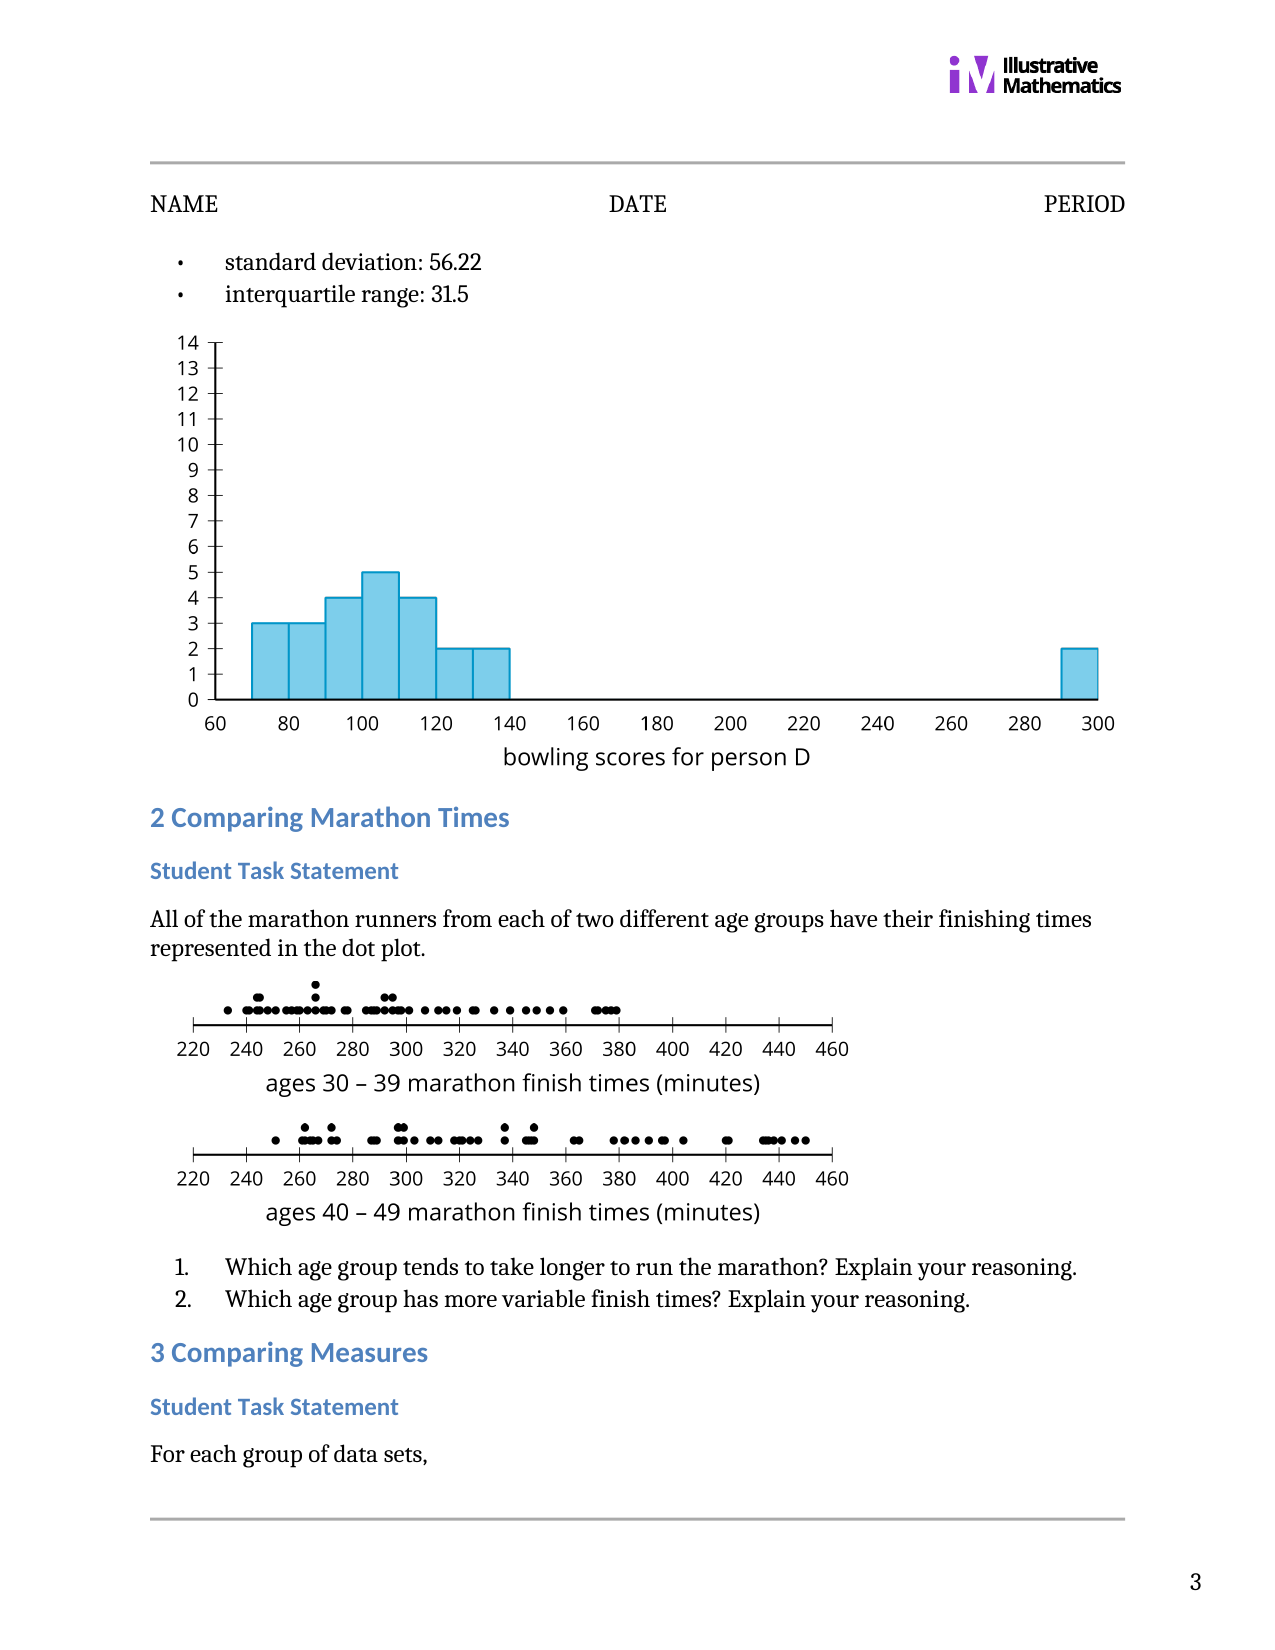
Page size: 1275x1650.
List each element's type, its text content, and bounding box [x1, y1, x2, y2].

picture [168, 1123, 857, 1234]
list Which age group tends to take longer to run the marathon? Explain your reasoning. [175, 1252, 1125, 1281]
list interquartile range: 31.5 [175, 280, 1125, 309]
subtitle Student Task Statement [150, 1391, 1125, 1421]
picture [168, 327, 1123, 779]
picture [168, 981, 857, 1105]
list standard deviation: 56.22 [175, 247, 1125, 276]
text For each group of data sets, [150, 1440, 1125, 1469]
subtitle Student Task Statement [150, 856, 1125, 886]
text All of the marathon runners from each of two different age groups have their finishing times represented in the dot plot. [150, 905, 1125, 962]
subtitle 3 Comparing Measures [150, 1334, 1125, 1370]
subtitle 2 Comparing Marathon Times [150, 799, 1125, 835]
list Which age group has more variable finish times? Explain your reasoning. [175, 1285, 1125, 1314]
picture [949, 55, 1121, 93]
